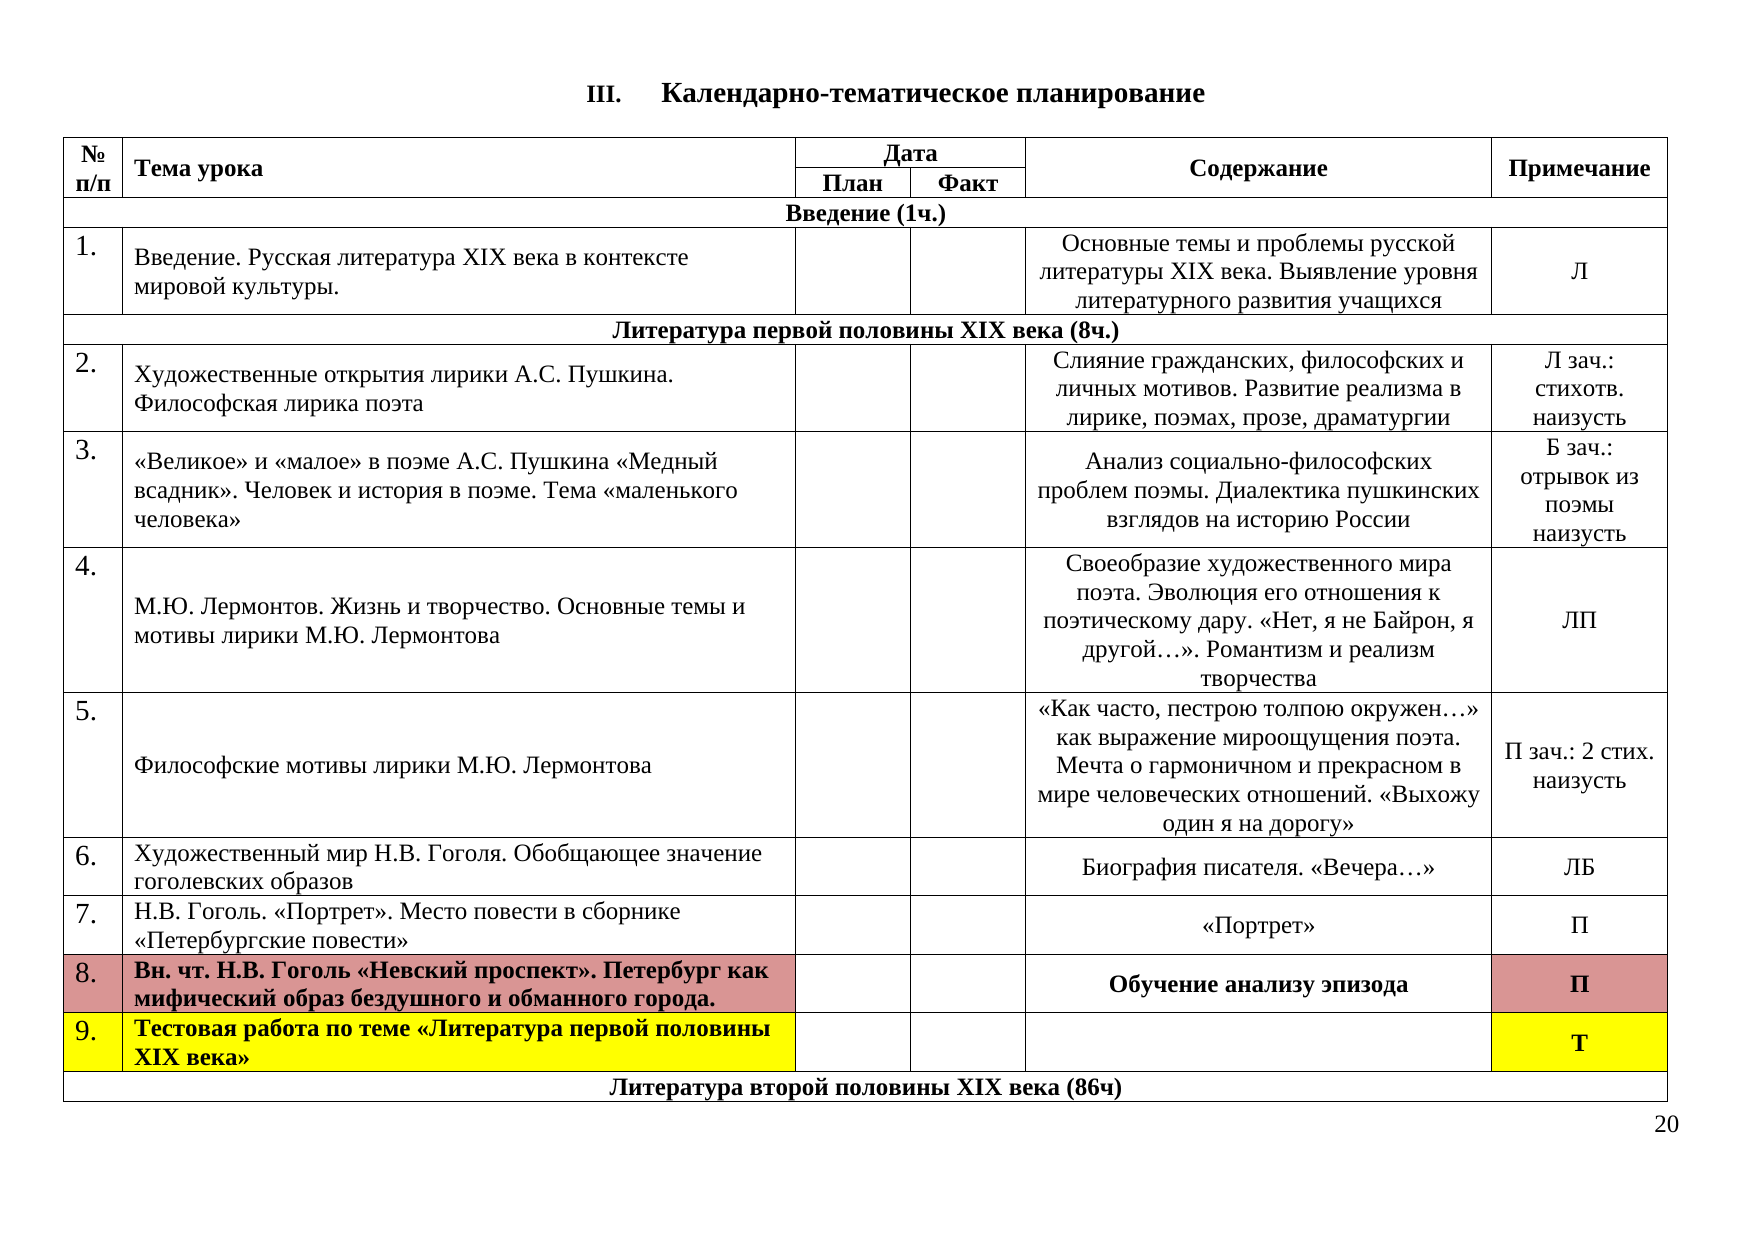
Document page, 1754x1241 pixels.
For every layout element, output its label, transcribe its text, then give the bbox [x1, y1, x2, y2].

table_cell П [1492, 955, 1667, 1012]
list Календарно-тематическое планирование [112, 75, 1679, 108]
table_cell [911, 1013, 1025, 1071]
table_cell [64, 693, 122, 837]
table_cell [911, 345, 1025, 431]
table_cell [64, 955, 122, 1012]
table_cell «Как часто, пестрою толпою окружен…» как выражение мироощущения поэта. Мечта о гармоничном и прекрасном в мире человеческих отношений. «Выхожу один я на дорогу» [1026, 693, 1491, 837]
table_cell «Великое» и «малое» в поэме А.С. Пушкина «Медный всадник». Человек и история в поэме. Тема «маленького человека» [123, 432, 795, 547]
table_cell Н.В. Гоголь. «Портрет». Место повести в сборнике «Петербургские повести» [123, 896, 795, 954]
table_cell «Портрет» [1026, 896, 1491, 954]
table_cell [911, 432, 1025, 547]
table_cell [64, 1013, 122, 1071]
table_cell [1026, 1013, 1491, 1071]
table_header Примечание [1492, 138, 1667, 197]
table_cell [911, 955, 1025, 1012]
table_cell [796, 548, 910, 692]
table_cell [64, 432, 122, 547]
table_cell [796, 693, 910, 837]
table_cell [796, 838, 910, 895]
table_header Содержание [1026, 138, 1491, 197]
table_cell Вн. чт. Н.В. Гоголь «Невский проспект». Петербург как мифический образ бездушного и обманного города. [123, 955, 795, 1012]
table_cell Основные темы и проблемы русской литературы XIX века. Выявление уровня литературного развития учащихся [1026, 228, 1491, 314]
table_cell Художественные открытия лирики А.С. Пушкина. Философская лирика поэта [123, 345, 795, 431]
table_cell Слияние гражданских, философских и личных мотивов. Развитие реализма в лирике, поэмах, прозе, драматургии [1026, 345, 1491, 431]
table_cell [64, 896, 122, 954]
table_cell ЛБ [1492, 838, 1667, 895]
table_cell ЛП [1492, 548, 1667, 692]
table_cell Л зач.: стихотв. наизусть [1492, 345, 1667, 431]
table_cell [911, 228, 1025, 314]
table_cell [796, 345, 910, 431]
table_cell Биография писателя. «Вечера…» [1026, 838, 1491, 895]
table_cell [796, 432, 910, 547]
table_cell [796, 896, 910, 954]
table_cell Введение. Русская литература XIX века в контексте мировой культуры. [123, 228, 795, 314]
table_cell Философские мотивы лирики М.Ю. Лермонтова [123, 693, 795, 837]
table_cell [64, 228, 122, 314]
table_cell [911, 693, 1025, 837]
table_cell [796, 228, 910, 314]
table_cell [796, 955, 910, 1012]
table_cell План [796, 168, 910, 197]
table_cell Факт [911, 168, 1025, 197]
table_cell Обучение анализу эпизода [1026, 955, 1491, 1012]
table_header Тема урока [123, 138, 795, 197]
table_cell Художественный мир Н.В. Гоголя. Обобщающее значение гоголевских образов [123, 838, 795, 895]
table_cell [64, 548, 122, 692]
table_cell Литература второй половины XIX века (86ч) [64, 1072, 1667, 1101]
table_cell Литература первой половины XIX века (8ч.) [64, 315, 1667, 344]
table_cell Т [1492, 1013, 1667, 1071]
table_cell Б зач.: отрывок из поэмы наизусть [1492, 432, 1667, 547]
table_cell [911, 548, 1025, 692]
table_cell П зач.: 2 стих. наизусть [1492, 693, 1667, 837]
table_cell М.Ю. Лермонтов. Жизнь и творчество. Основные темы и мотивы лирики М.Ю. Лермонтова [123, 548, 795, 692]
table_cell [64, 345, 122, 431]
table_header Дата [796, 138, 1025, 167]
table_header № п/п [64, 138, 122, 197]
table_cell [911, 896, 1025, 954]
table_cell Введение (1ч.) [64, 198, 1667, 227]
table_cell [911, 838, 1025, 895]
table_cell Тестовая работа по теме «Литература первой половины XIX века» [123, 1013, 795, 1071]
table_cell [64, 838, 122, 895]
table_cell П [1492, 896, 1667, 954]
table_cell [796, 1013, 910, 1071]
table_cell Л [1492, 228, 1667, 314]
table_cell Своеобразие художественного мира поэта. Эволюция его отношения к поэтическому дару. «Нет, я не Байрон, я другой…». Романтизм и реализм творчества [1026, 548, 1491, 692]
table_cell Анализ социально-философских проблем поэмы. Диалектика пушкинских взглядов на историю России [1026, 432, 1491, 547]
